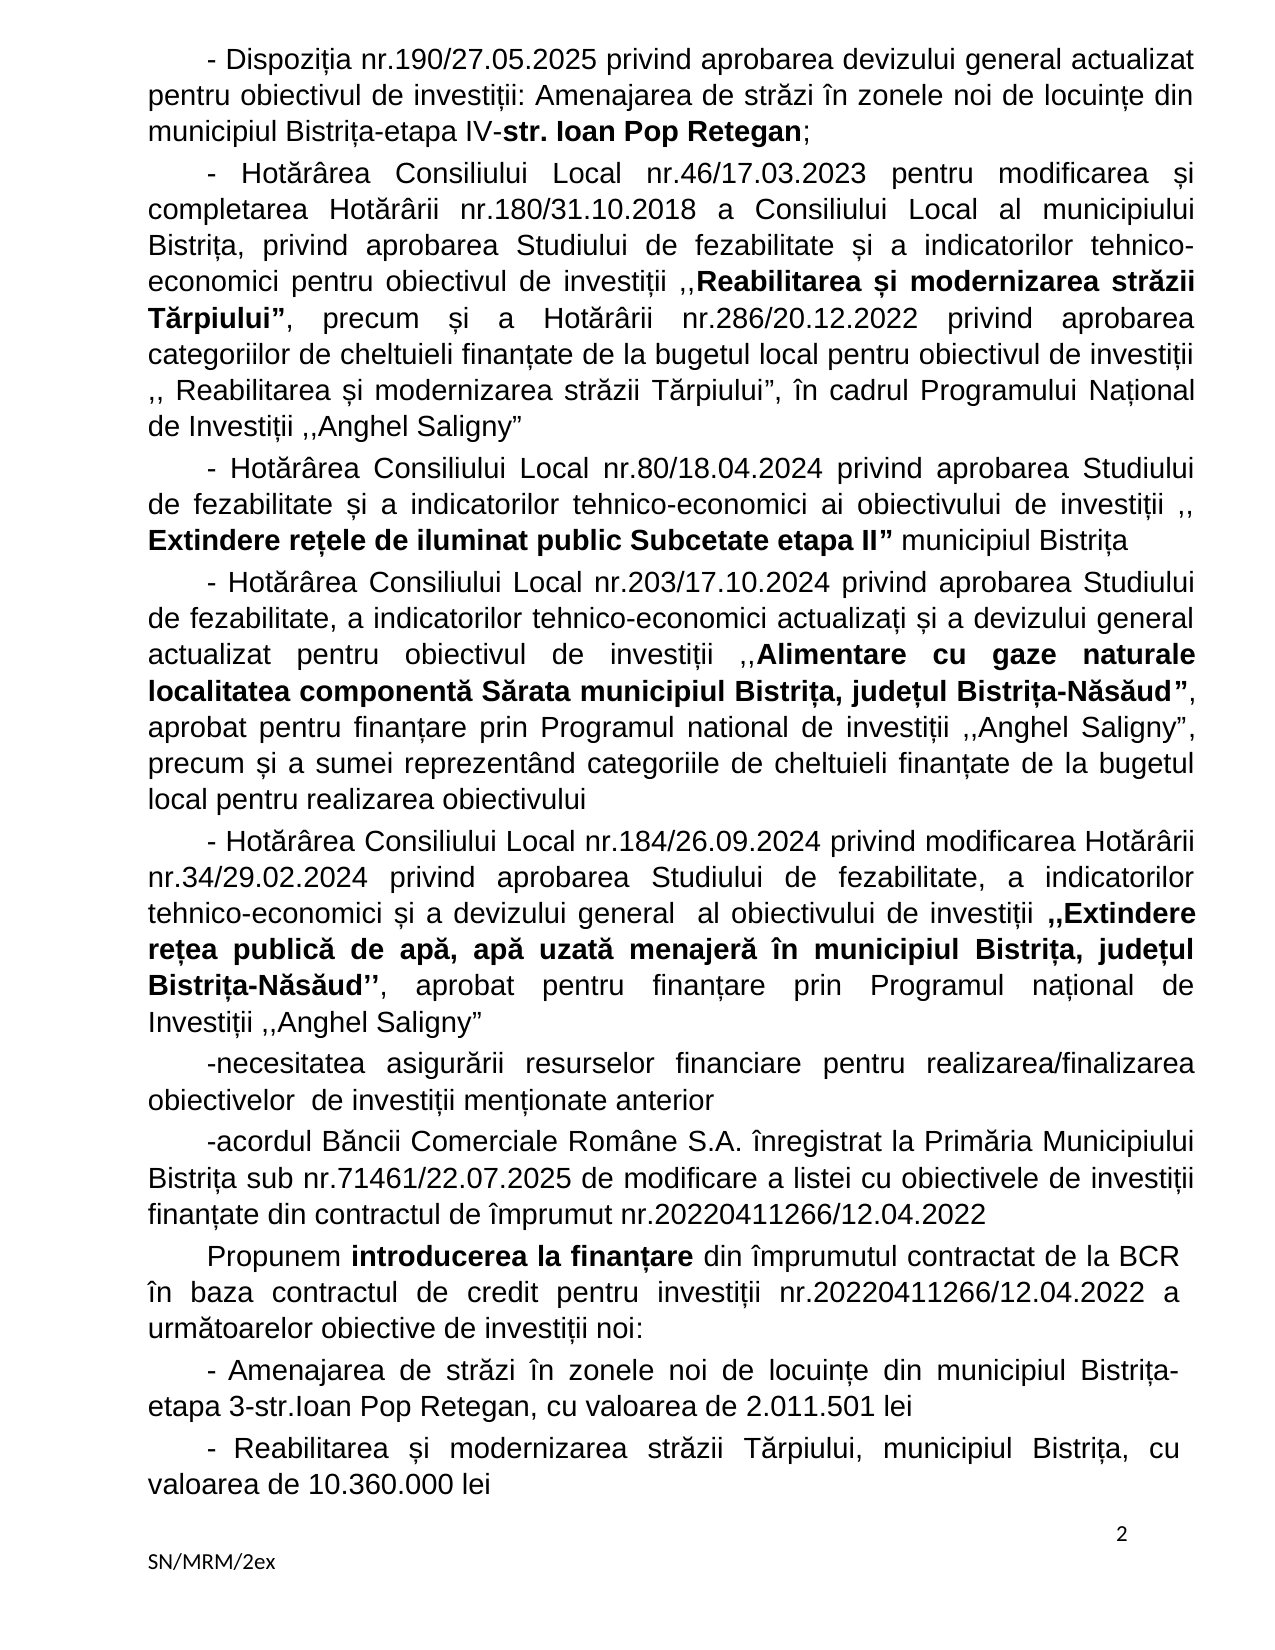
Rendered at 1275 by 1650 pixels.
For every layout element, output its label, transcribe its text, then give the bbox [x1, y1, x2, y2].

text - Hotărârea Consiliului Local nr.203/17.10.2024 privind aprobarea Studiului de fezabilitate, a indicatorilor tehnico-economici actualizați și a devizului general actualizat pentru obiectivul de investiții ,,Alimentare cu gaze naturale localitatea componentă Sărata municipiul Bistrița, județul Bistrița-Năsăud”, aprobat pentru finanțare prin Programul national de investiții ,,Anghel Saligny”, precum și a sumei reprezentând categoriile de cheltuieli finanțate de la bugetul local pentru realizarea obiectivului [148, 565, 1196, 816]
text -acordul Băncii Comerciale Române S.A. înregistrat la Primăria Municipiului Bistrița sub nr.71461/22.07.2025 de modificare a listei cu obiectivele de investiții finanțate din contractul de împrumut nr.20220411266/12.04.2022 [148, 1124, 1196, 1230]
text - Reabilitarea și modernizarea străzii Tărpiului, municipiul Bistrița, cu valoarea de 10.360.000 lei [148, 1431, 1181, 1501]
text - Amenajarea de străzi în zonele noi de locuințe din municipiul Bistrița-etapa 3-str.Ioan Pop Retegan, cu valoarea de 2.011.501 lei [148, 1353, 1181, 1422]
text - Hotărârea Consiliului Local nr.46/17.03.2023 pentru modificarea și completarea Hotărârii nr.180/31.10.2018 a Consiliului Local al municipiului Bistrița, privind aprobarea Studiului de fezabilitate și a indicatorilor tehnico-economici pentru obiectivul de investiții ,,Reabilitarea și modernizarea străzii Tărpiului”, precum și a Hotărârii nr.286/20.12.2022 privind aprobarea categoriilor de cheltuieli finanțate de la bugetul local pentru obiectivul de investiții ,, Reabilitarea și modernizarea străzii Tărpiului”, în cadrul Programului Național de Investiții ,,Anghel Saligny” [148, 156, 1196, 443]
text - Hotărârea Consiliului Local nr.184/26.09.2024 privind modificarea Hotărârii nr.34/29.02.2024 privind aprobarea Studiului de fezabilitate, a indicatorilor tehnico-economici și a devizului general al obiectivului de investiții ,,Extindere rețea publică de apă, apă uzată menajeră în municipiul Bistrița, județul Bistrița-Năsăud’’, aprobat pentru finanțare prin Programul național de Investiții ,,Anghel Saligny” [148, 824, 1196, 1038]
text Propunem introducerea la finanțare din împrumutul contractat de la BCR în baza contractul de credit pentru investiții nr.20220411266/12.04.2022 a următoarelor obiective de investiții noi: [148, 1239, 1181, 1344]
text -necesitatea asigurării resurselor financiare pentru realizarea/finalizarea obiectivelor de investiții menționate anterior [148, 1046, 1196, 1116]
text - Dispoziția nr.190/27.05.2025 privind aprobarea devizului general actualizat pentru obiectivul de investiții: Amenajarea de străzi în zonele noi de locuințe din municipiul Bistrița-etapa IV-str. Ioan Pop Retegan; [148, 42, 1196, 148]
text - Hotărârea Consiliului Local nr.80/18.04.2024 privind aprobarea Studiului de fezabilitate și a indicatorilor tehnico-economici ai obiectivului de investiții ,, Extindere rețele de iluminat public Subcetate etapa II” municipiul Bistrița [148, 451, 1196, 557]
